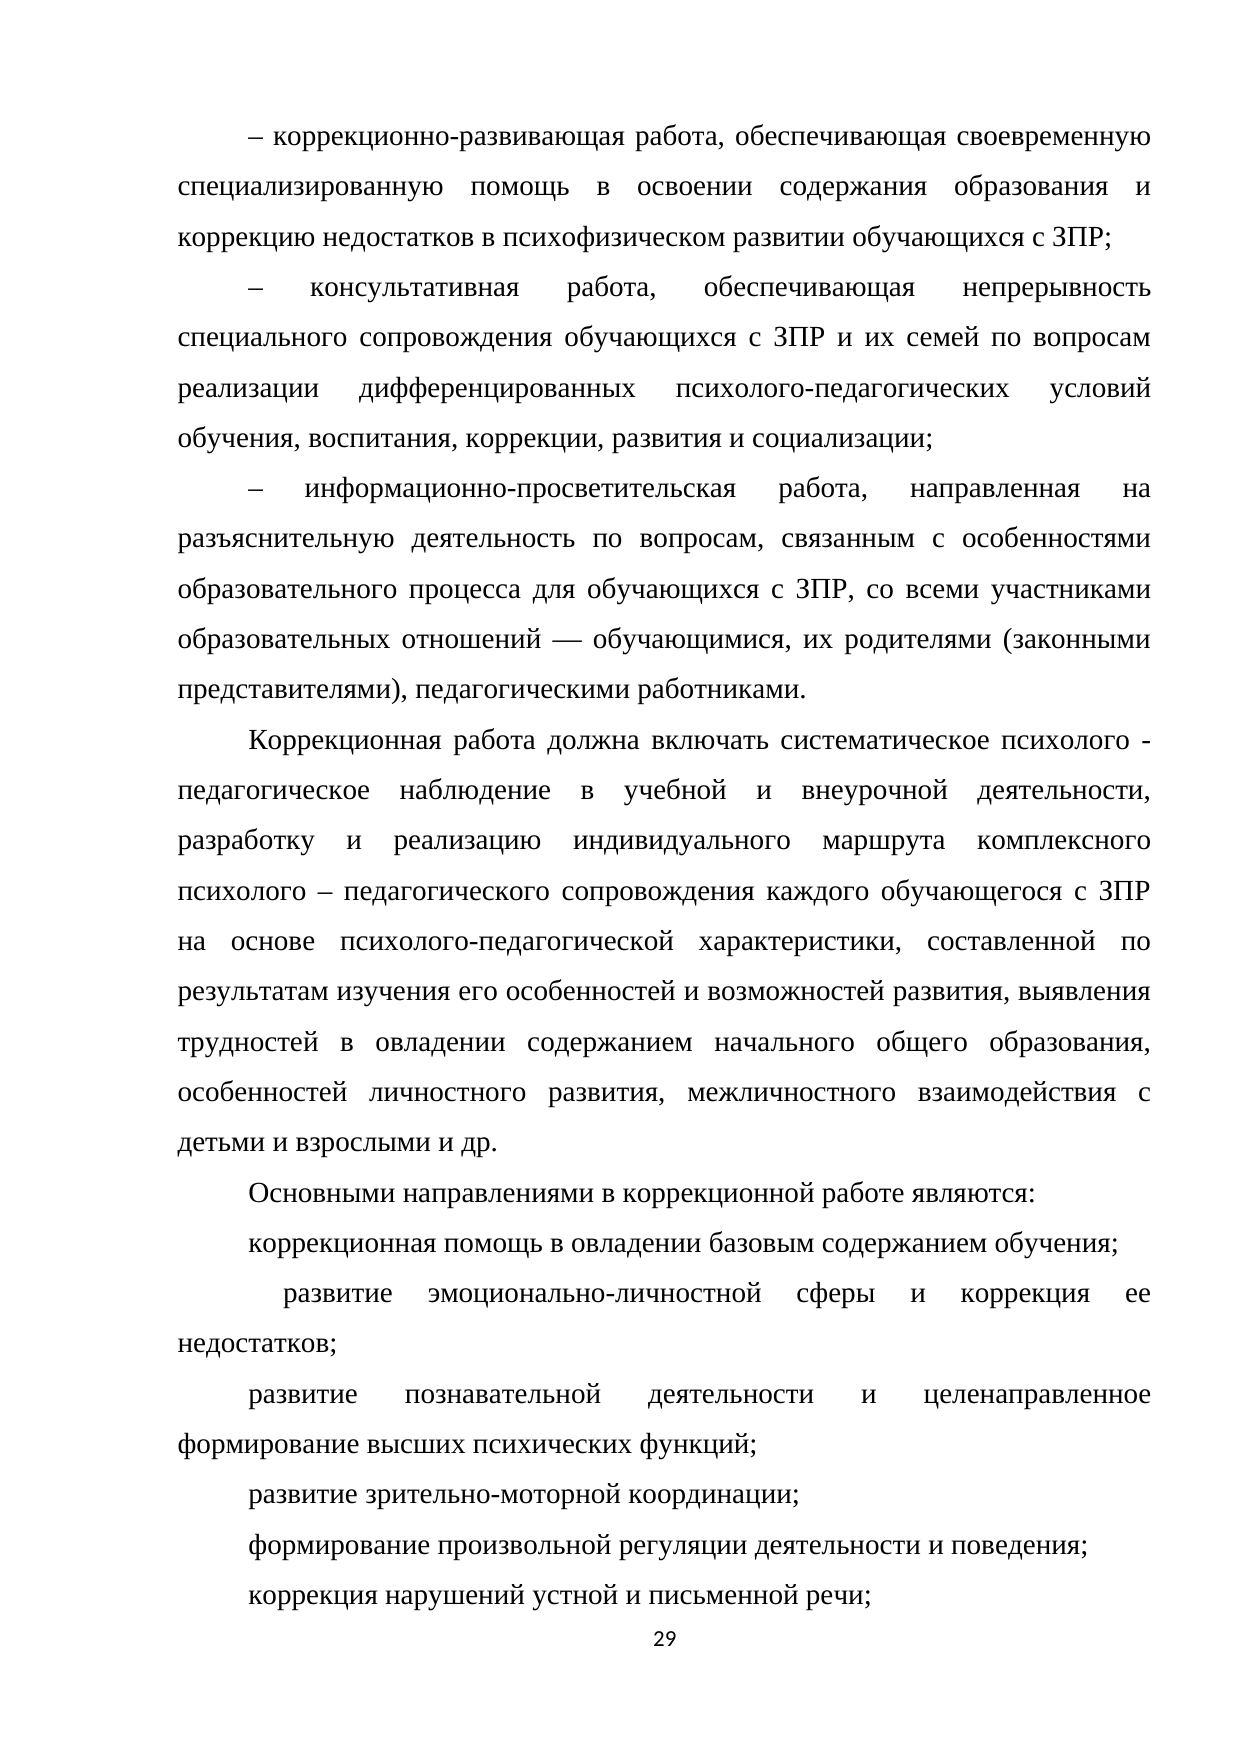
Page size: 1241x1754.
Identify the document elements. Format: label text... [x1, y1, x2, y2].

text – консультативная работа, обеспечивающая непрерывность специального сопровождения обучающихся с ЗПР и их семей по вопросам реализации дифференцированных психолого-педагогических условий обучения, воспитания, коррекции, развития и социализации; [177, 269, 1152, 453]
text развитие эмоционально-личностной сферы и коррекция ее недостатков; [177, 1275, 1152, 1359]
text развитие познавательной деятельности и целенаправленное формирование высших психических функций; [177, 1376, 1152, 1460]
text развитие зрительно-моторной координации; [177, 1477, 1152, 1510]
text коррекционная помощь в овладении базовым содержанием обучения; [177, 1225, 1152, 1258]
text Основными направлениями в коррекционной работе являются: [177, 1175, 1152, 1208]
text – коррекционно-развивающая работа, обеспечивающая своевременную специализированную помощь в освоении содержания образования и коррекцию недостатков в психофизическом развитии обучающихся с ЗПР; [177, 118, 1152, 252]
text коррекция нарушений устной и письменной речи; [177, 1577, 1152, 1611]
text Коррекционная работа должна включать систематическое психолого - педагогическое наблюдение в учебной и внеурочной деятельности, разработку и реализацию индивидуального маршрута комплексного психолого – педагогического сопровождения каждого обучающегося с ЗПР на основе психолого-педагогической характеристики, составленной по результатам изучения его особенностей и возможностей развития, выявления трудностей в овладении содержанием начального общего образования, особенностей личностного развития, межличностного взаимодействия с детьми и взрослыми и др. [177, 722, 1152, 1158]
text – информационно-просветительская работа, направленная на разъяснительную деятельность по вопросам, связанным с особенностями образовательного процесса для обучающихся с ЗПР, со всеми участниками образовательных отношений — обучающимися, их родителями (законными представителями), педагогическими работниками. [177, 470, 1152, 705]
text формирование произвольной регуляции деятельности и поведения; [177, 1527, 1152, 1560]
